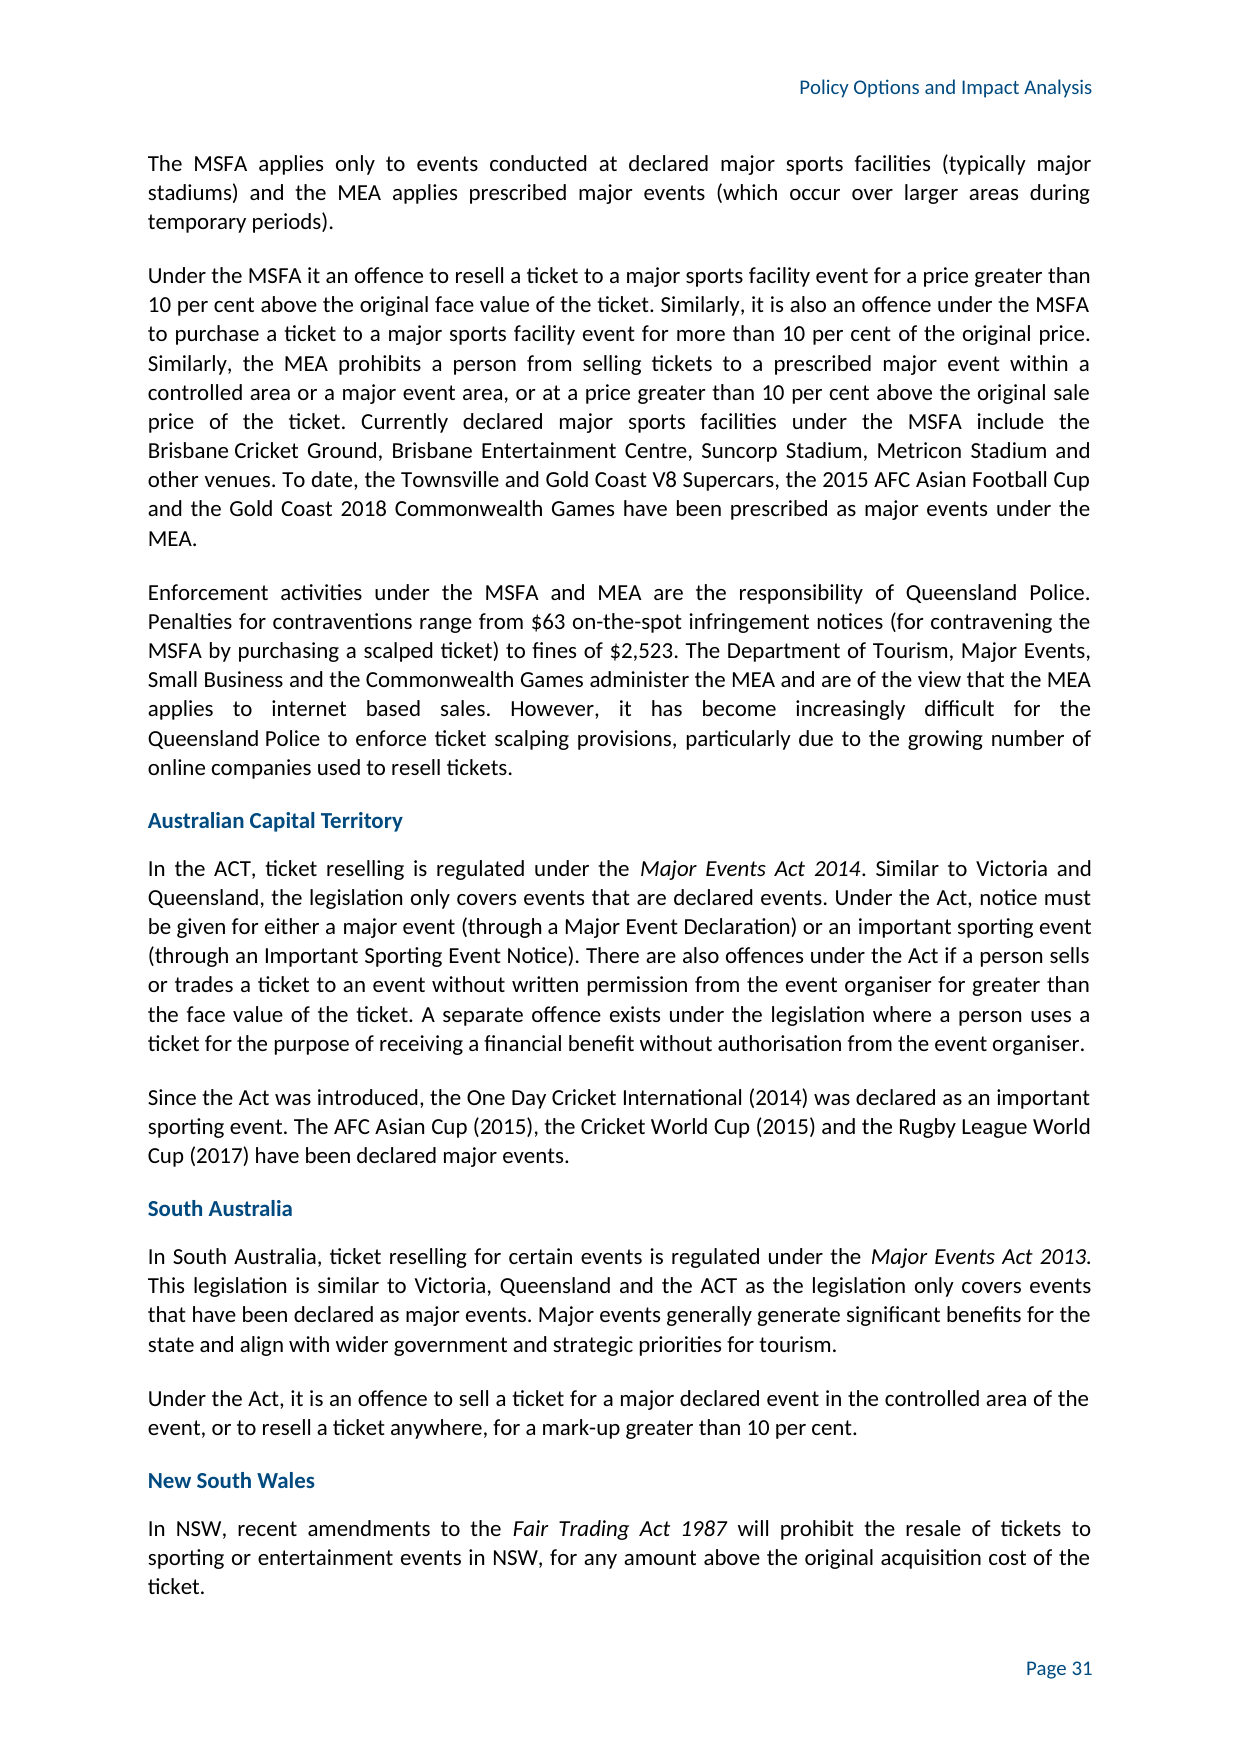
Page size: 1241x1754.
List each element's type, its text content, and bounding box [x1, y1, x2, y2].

subtitle South Australia [148, 1194, 1092, 1222]
text In the ACT, ticket reselling is regulated under the Major Events Act 2014. Similar to Victoria and Queensland, the legislation only covers events that are declared events. Under the Act, notice must be given for either a major event (through a Major Event Declaration) or an important sporting event (through an Important Sporting Event Notice). There are also offences under the Act if a person sells or trades a ticket to an event without written permission from the event organiser for greater than the face value of the ticket. A separate offence exists under the legislation where a person uses a ticket for the purpose of receiving a financial benefit without authorisation from the event organiser. [148, 853, 1092, 1057]
text The MSFA applies only to events conducted at declared major sports facilities (typically major stadiums) and the MEA applies prescribed major events (which occur over larger areas during temporary periods). [148, 148, 1092, 235]
text Since the Act was introduced, the One Day Cricket International (2014) was declared as an important sporting event. The AFC Asian Cup (2015), the Cricket World Cup (2015) and the Rugby League World Cup (2017) have been declared major events. [148, 1082, 1092, 1169]
subtitle New South Wales [148, 1466, 1092, 1494]
text In South Australia, ticket reselling for certain events is regulated under the Major Events Act 2013. This legislation is similar to Victoria, Queensland and the ACT as the legislation only covers events that have been declared as major events. Major events generally generate significant benefits for the state and align with wider government and strategic priorities for tourism. [148, 1241, 1092, 1358]
text Under the Act, it is an offence to sell a ticket for a major declared event in the controlled area of the event, or to resell a ticket anywhere, for a mark-up greater than 10 per cent. [148, 1383, 1092, 1441]
text In NSW, recent amendments to the Fair Trading Act 1987 will prohibit the resale of tickets to sporting or entertainment events in NSW, for any amount above the original acquisition cost of the ticket. [148, 1513, 1092, 1601]
text Under the MSFA it an offence to resell a ticket to a major sports facility event for a price greater than 10 per cent above the original face value of the ticket. Similarly, it is also an offence under the MSFA to purchase a ticket to a major sports facility event for more than 10 per cent of the original price. Similarly, the MEA prohibits a person from selling tickets to a prescribed major event within a controlled area or a major event area, or at a price greater than 10 per cent above the original sale price of the ticket. Currently declared major sports facilities under the MSFA include the Brisbane Cricket Ground, Brisbane Entertainment Centre, Suncorp Stadium, Metricon Stadium and other venues. To date, the Townsville and Gold Coast V8 Supercars, the 2015 AFC Asian Football Cup and the Gold Coast 2018 Commonwealth Games have been prescribed as major events under the MEA. [148, 260, 1092, 552]
subtitle Australian Capital Territory [148, 806, 1092, 834]
text Enforcement activities under the MSFA and MEA are the responsibility of Queensland Police. Penalties for contraventions range from $63 on-the-spot infringement notices (for contravening the MSFA by purchasing a scalped ticket) to fines of $2,523. The Department of Tourism, Major Events, Small Business and the Commonwealth Games administer the MEA and are of the view that the MEA applies to internet based sales. However, it has become increasingly difficult for the Queensland Police to enforce ticket scalping provisions, particularly due to the growing number of online companies used to resell tickets. [148, 577, 1092, 781]
